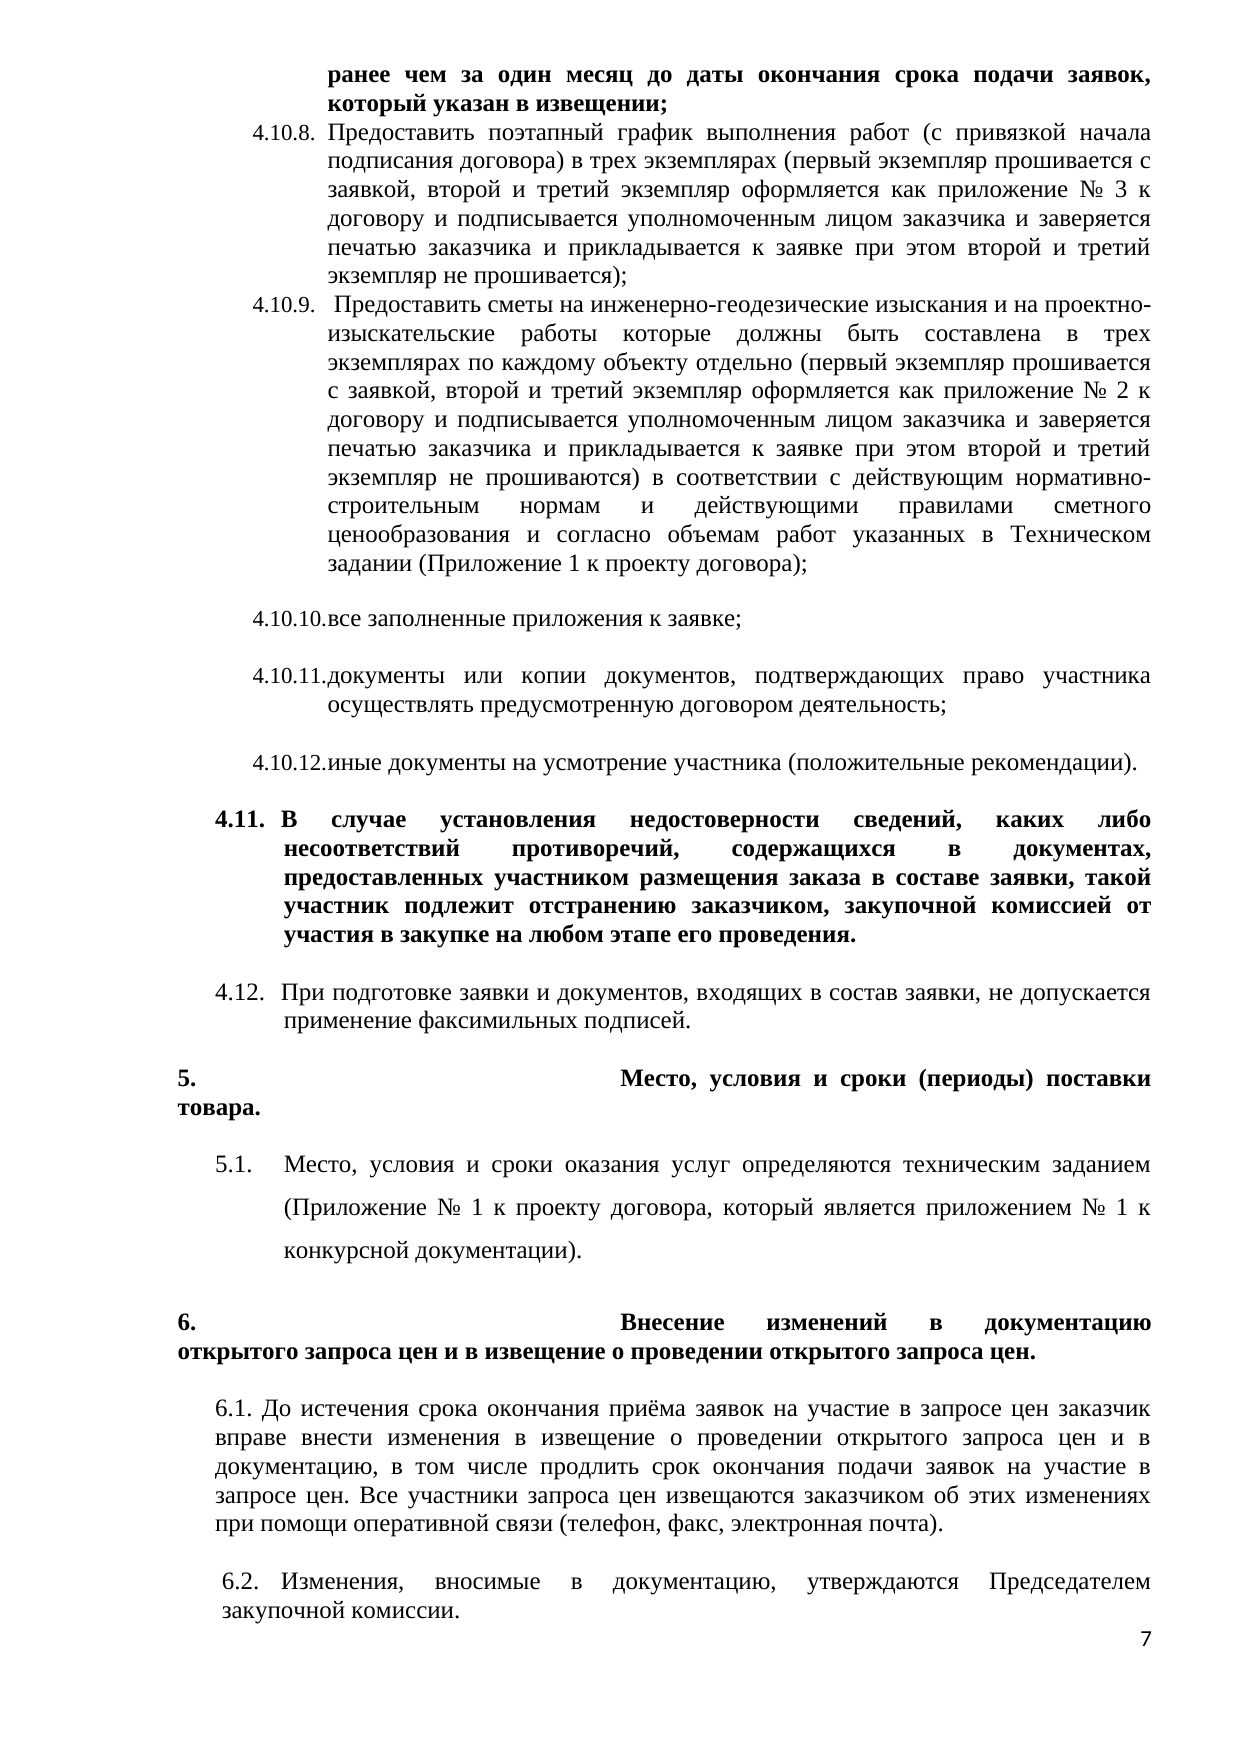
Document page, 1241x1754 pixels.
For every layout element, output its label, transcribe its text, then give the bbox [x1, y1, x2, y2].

list Изменения, вносимые в документацию, утверждаются Председателем закупочной комиссии. [222, 1566, 1152, 1623]
list В случае установления недостоверности сведений, каких либо несоответствий противоречий, содержащихся в документах, предоставленных участником размещения заказа в составе заявки, такой участник подлежит отстранению заказчиком, закупочной комиссией от участия в закупке на любом этапе его проведения. [215, 804, 1152, 948]
list все заполненные приложения к заявке; [252, 603, 1152, 632]
list Предоставить поэтапный график выполнения работ (с привязкой начала подписания договора) в трех экземплярах (первый экземпляр прошивается с заявкой, второй и третий экземпляр оформляется как приложение № 3 к договору и подписывается уполномоченным лицом заказчика и заверяется печатью заказчика и прикладывается к заявке при этом второй и третий экземпляр не прошивается); [252, 117, 1152, 289]
list Предоставить сметы на инженерно-геодезические изыскания и на проектно-изыскательские работы которые должны быть составлена в трех экземплярах по каждому объекту отдельно (первый экземпляр прошивается с заявкой, второй и третий экземпляр оформляется как приложение № 2 к договору и подписывается уполномоченным лицом заказчика и заверяется печатью заказчика и прикладывается к заявке при этом второй и третий экземпляр не прошиваются) в соответствии с действующим нормативно-строительным нормам и действующими правилами сметного ценообразования и согласно объемам работ указанных в Техническом задании (Приложение 1 к проекту договора); [252, 289, 1152, 577]
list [252, 59, 1152, 117]
list Место, условия и сроки оказания услуг определяются техническим заданием (Приложение № 1 к проекту договора, который является приложением № 1 к конкурсной документации). [215, 1149, 1152, 1264]
list Место, условия и сроки (периоды) поставки товара. [177, 1063, 1152, 1120]
list иные документы на усмотрение участника (положительные рекомендации). [252, 747, 1152, 775]
list документы или копии документов, подтверждающих право участника осуществлять предусмотренную договором деятельность; [252, 660, 1152, 718]
list При подготовке заявки и документов, входящих в состав заявки, не допускается применение факсимильных подписей. [215, 977, 1152, 1034]
list Внесение изменений в документацию открытого запроса цен и в извещение о проведении открытого запроса цен. [177, 1307, 1152, 1365]
list 6.1. До истечения срока окончания приёма заявок на участие в запросе цен заказчик вправе внести изменения в извещение о проведении открытого запроса цен и в документацию, в том числе продлить срок окончания подачи заявок на участие в запросе цен. Все участники запроса цен извещаются заказчиком об этих изменениях при помощи оперативной связи (телефон, факс, электронная почта). [215, 1393, 1152, 1537]
